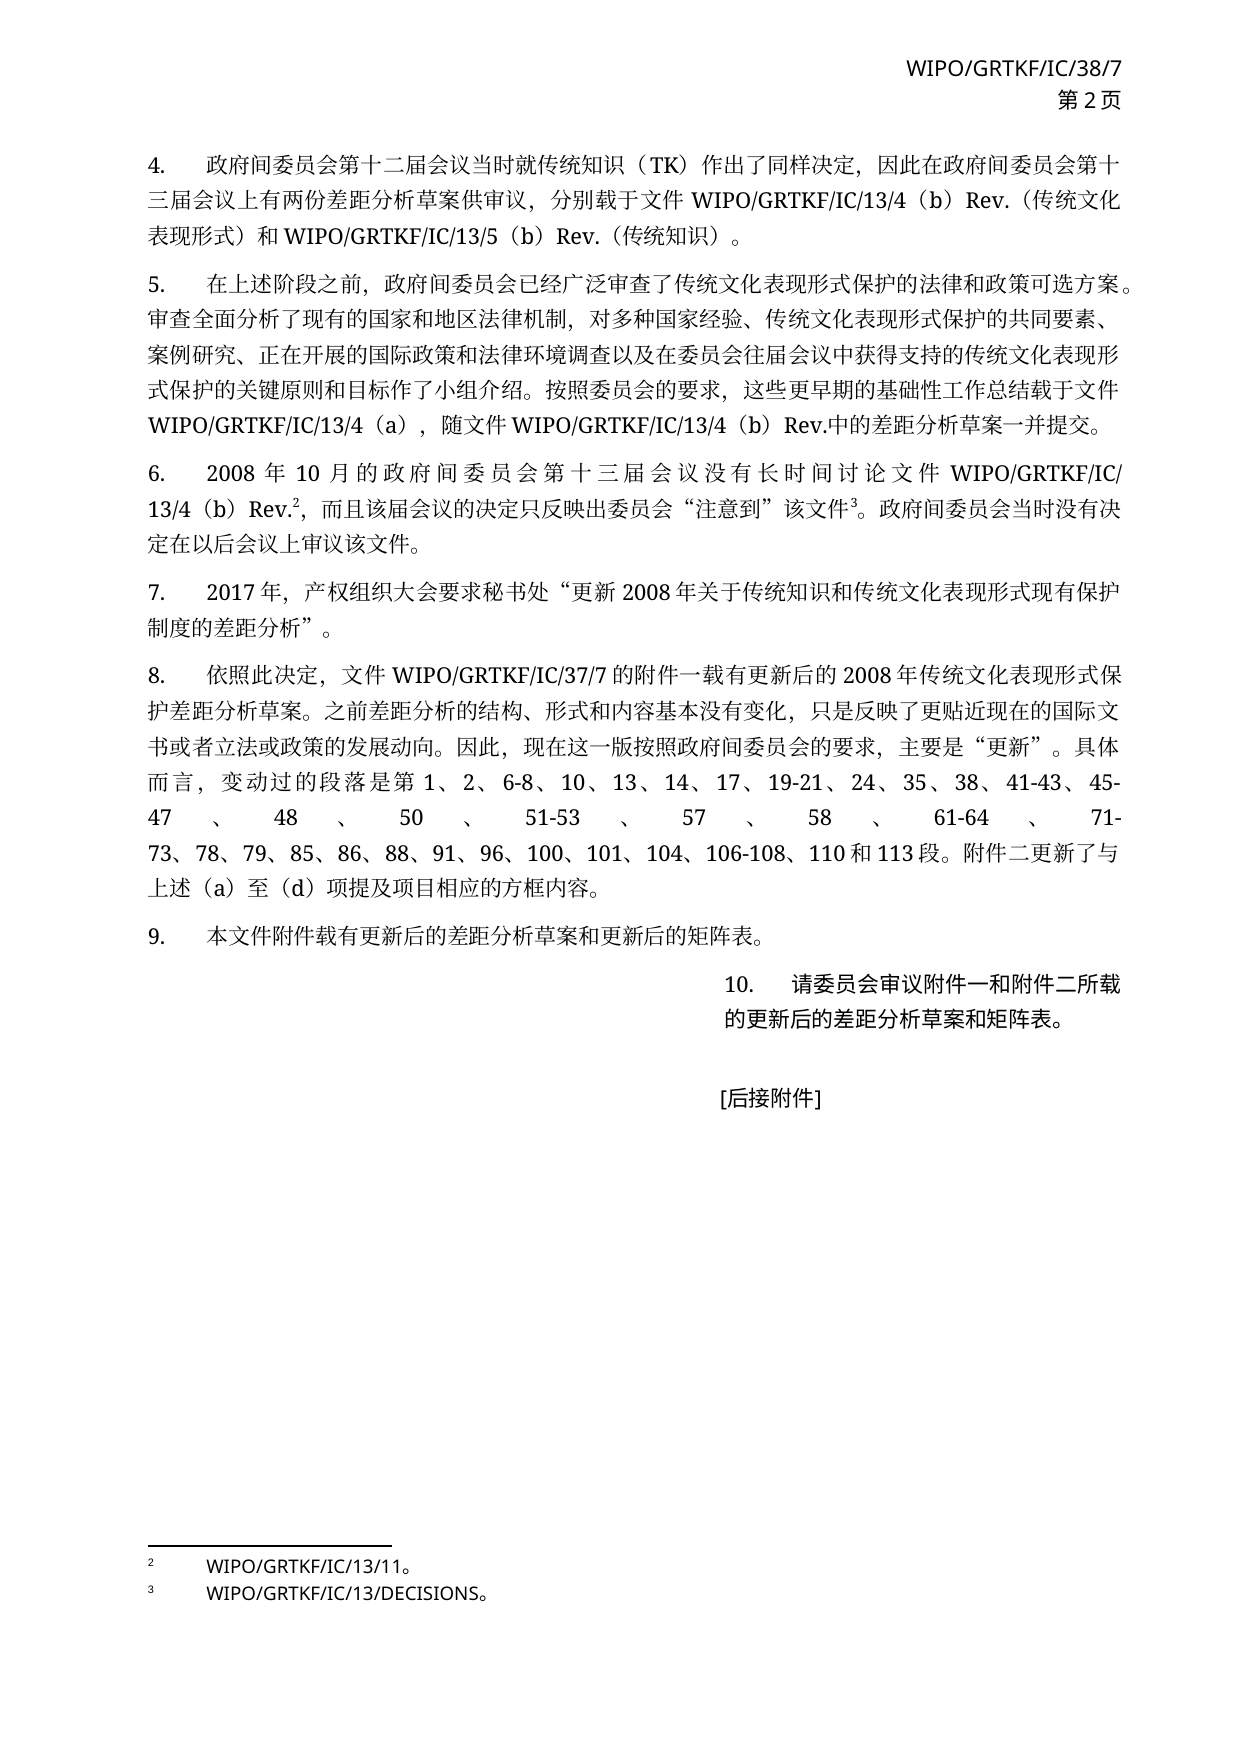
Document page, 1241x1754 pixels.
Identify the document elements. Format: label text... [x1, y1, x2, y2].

list 2017年，产权组织大会要求秘书处“更新2008年关于传统知识和传统文化表现形式现有保护制度的差距分析”。 [148, 572, 1122, 642]
list 在上述阶段之前，政府间委员会已经广泛审查了传统文化表现形式保护的法律和政策可选方案。审查全面分析了现有的国家和地区法律机制，对多种国家经验、传统文化表现形式保护的共同要素、案例研究、正在开展的国际政策和法律环境调查以及在委员会往届会议中获得支持的传统文化表现形式保护的关键原则和目标作了小组介绍。按照委员会的要求，这些更早期的基础性工作总结载于文件WIPO/GRTKF/IC/13/4（a），随文件WIPO/GRTKF/IC/13/4（b）Rev.中的差距分析草案一并提交。 [148, 263, 1122, 440]
text [后接附件] [719, 1081, 1122, 1112]
list 本文件附件载有更新后的差距分析草案和更新后的矩阵表。 [148, 915, 1122, 951]
list 政府间委员会第十二届会议当时就传统知识（TK）作出了同样决定，因此在政府间委员会第十三届会议上有两份差距分析草案供审议，分别载于文件WIPO/GRTKF/IC/13/4（b）Rev.（传统文化表现形式）和WIPO/GRTKF/IC/13/5（b）Rev.（传统知识）。 [148, 144, 1122, 251]
list 依照此决定，文件WIPO/GRTKF/IC/37/7的附件一载有更新后的2008年传统文化表现形式保护差距分析草案。之前差距分析的结构、形式和内容基本没有变化，只是反映了更贴近现在的国际文书或者立法或政策的发展动向。因此，现在这一版按照政府间委员会的要求，主要是“更新”。具体而言，变动过的段落是第1、2、6-8、10、13、14、17、19-21、24、35、38、41-43、45-47、48、50、51-53、57、58、61-64、71-73、78、79、85、86、88、91、96、100、101、104、106-108、110和113段。附件二更新了与上述（a）至（d）项提及项目相应的方框内容。 [148, 655, 1122, 903]
list 请委员会审议附件一和附件二所载的更新后的差距分析草案和矩阵表。 [724, 963, 1122, 1034]
list 2008年10月的政府间委员会第十三届会议没有长时间讨论文件WIPO/GRTKF/IC/13/4（b）Rev.，而且该届会议的决定只反映出委员会“注意到”该文件。政府间委员会当时没有决定在以后会议上审议该文件。 [148, 453, 1122, 559]
